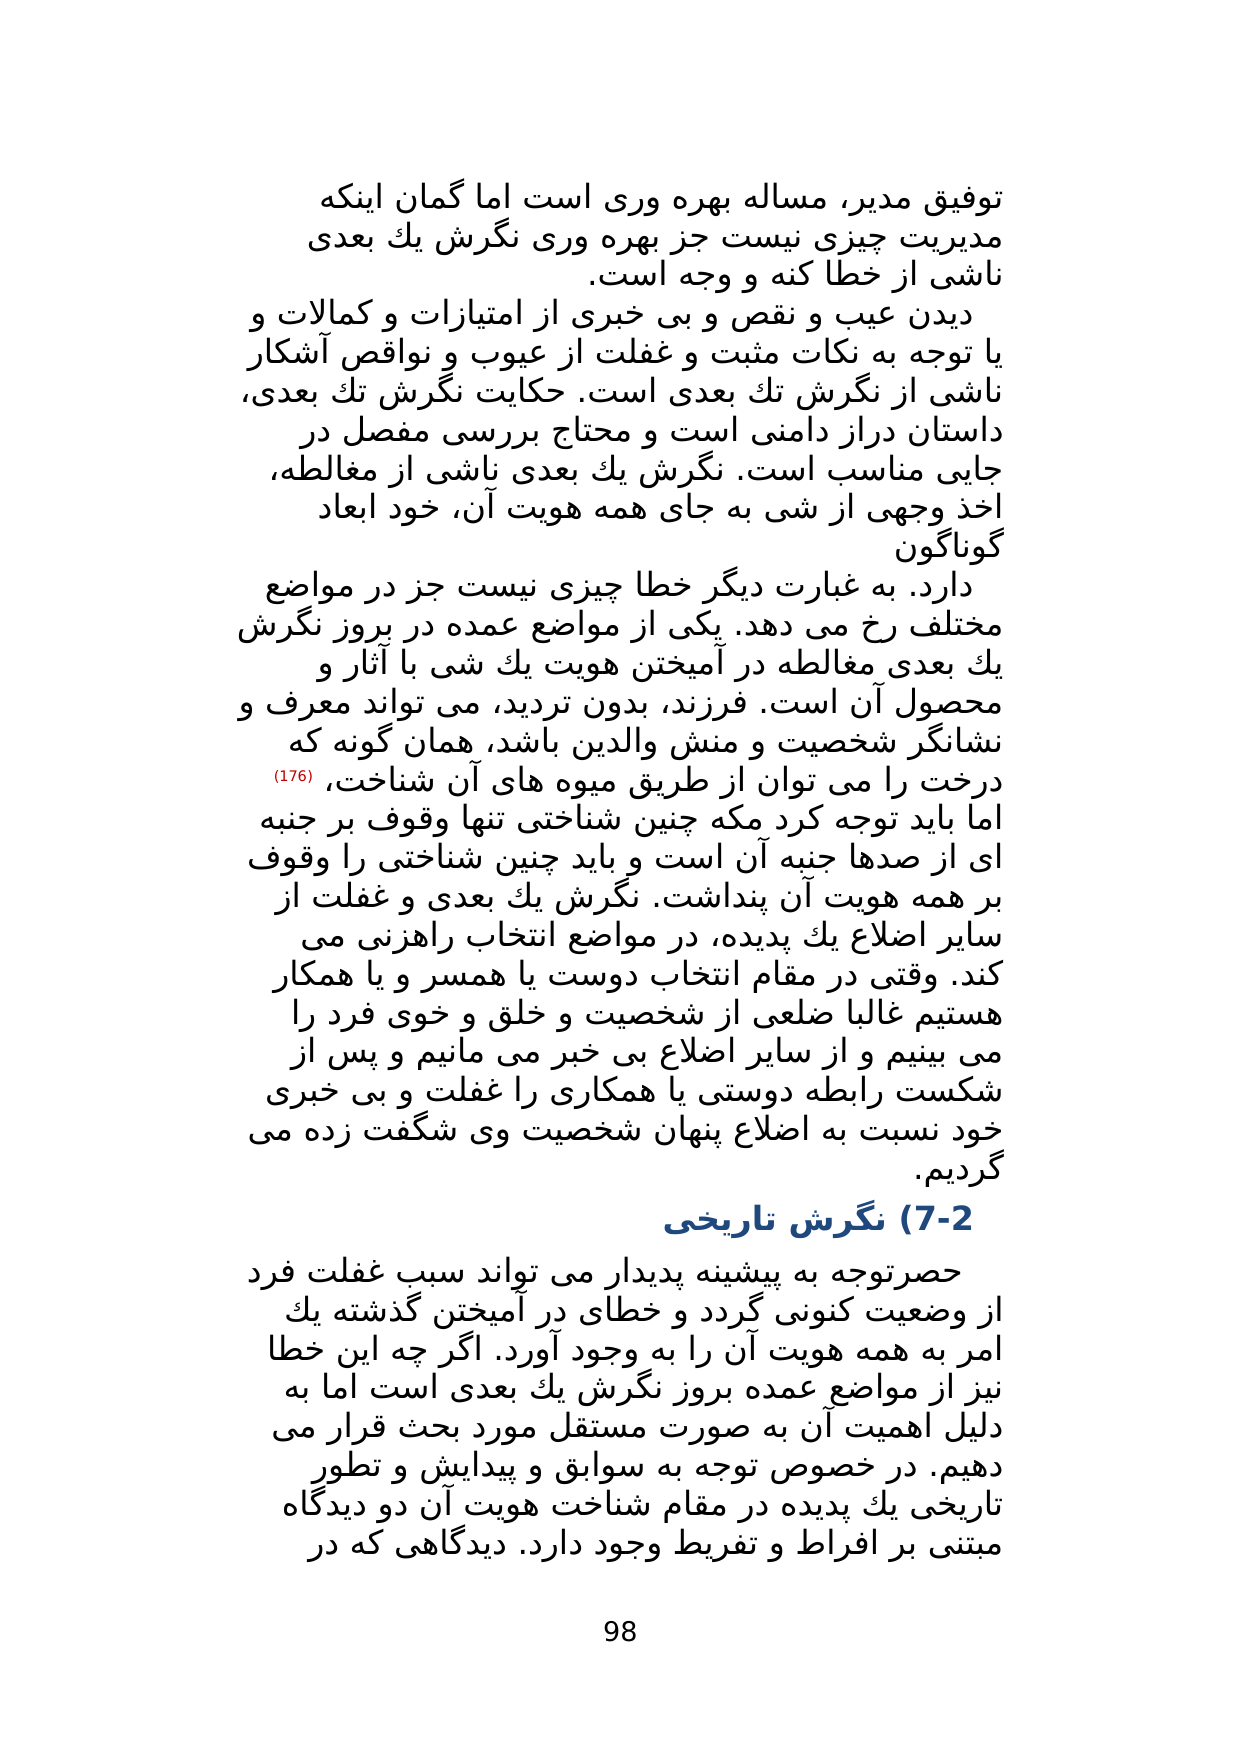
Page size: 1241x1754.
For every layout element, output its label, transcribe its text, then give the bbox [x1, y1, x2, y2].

subtitle 7-2) نگرش تاريخى [236, 1200, 1004, 1239]
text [236, 177, 1004, 294]
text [236, 1251, 1004, 1562]
text دارد. به غبارت ديگر خطا چيزى نيست جز در مواضع مختلف رخ مى دهد. يكى از مواضع عمده در بروز نگرش يك بعدى مغالطه در آميختن هويت يك شى با آثار و محصول آن است. فرزند، بدون ترديد، مى تواند معرف و نشانگر شخصيت و منش والدين باشد، همان گونه كه درخت را مى توان از طريق ميوه هاى آن شناخت، (176) اما بايد توجه كرد مكه چنين شناختى تنها وقوف بر جنبه اى از صدها جنبه آن است و بايد چنين شناختى را وقوف بر همه هويت آن پنداشت. نگرش يك بعدى و غفلت از ساير اضلاع يك پديده، در مواضع انتخاب راهزنى مى كند. وقتى در مقام انتخاب دوست يا همسر و يا همكار هستيم غالبا ضلعى از شخصيت و خلق و خوى فرد را مى بينيم و از ساير اضلاع بى خبر مى مانيم و پس از شكست رابطه دوستى يا همكارى را غفلت و بى خبرى خود نسبت به اضلاع پنهان شخصيت وى شگفت زده مى گرديم. [236, 566, 1004, 1187]
text ديدن عيب و نقص و بى خبرى از امتيازات و كمالات و يا توجه به نكات مثبت و غفلت از عيوب و نواقص آشكار ناشى از نگرش تك بعدى است. حكايت نگرش تك بعدى، داستان دراز دامنى است و محتاج بررسى مفصل در جايى مناسب است. نگرش يك بعدى ناشى از مغالطه، اخذ وجهى از شى به جاى همه هويت آن، خود ابعاد گوناگون [236, 294, 1004, 566]
